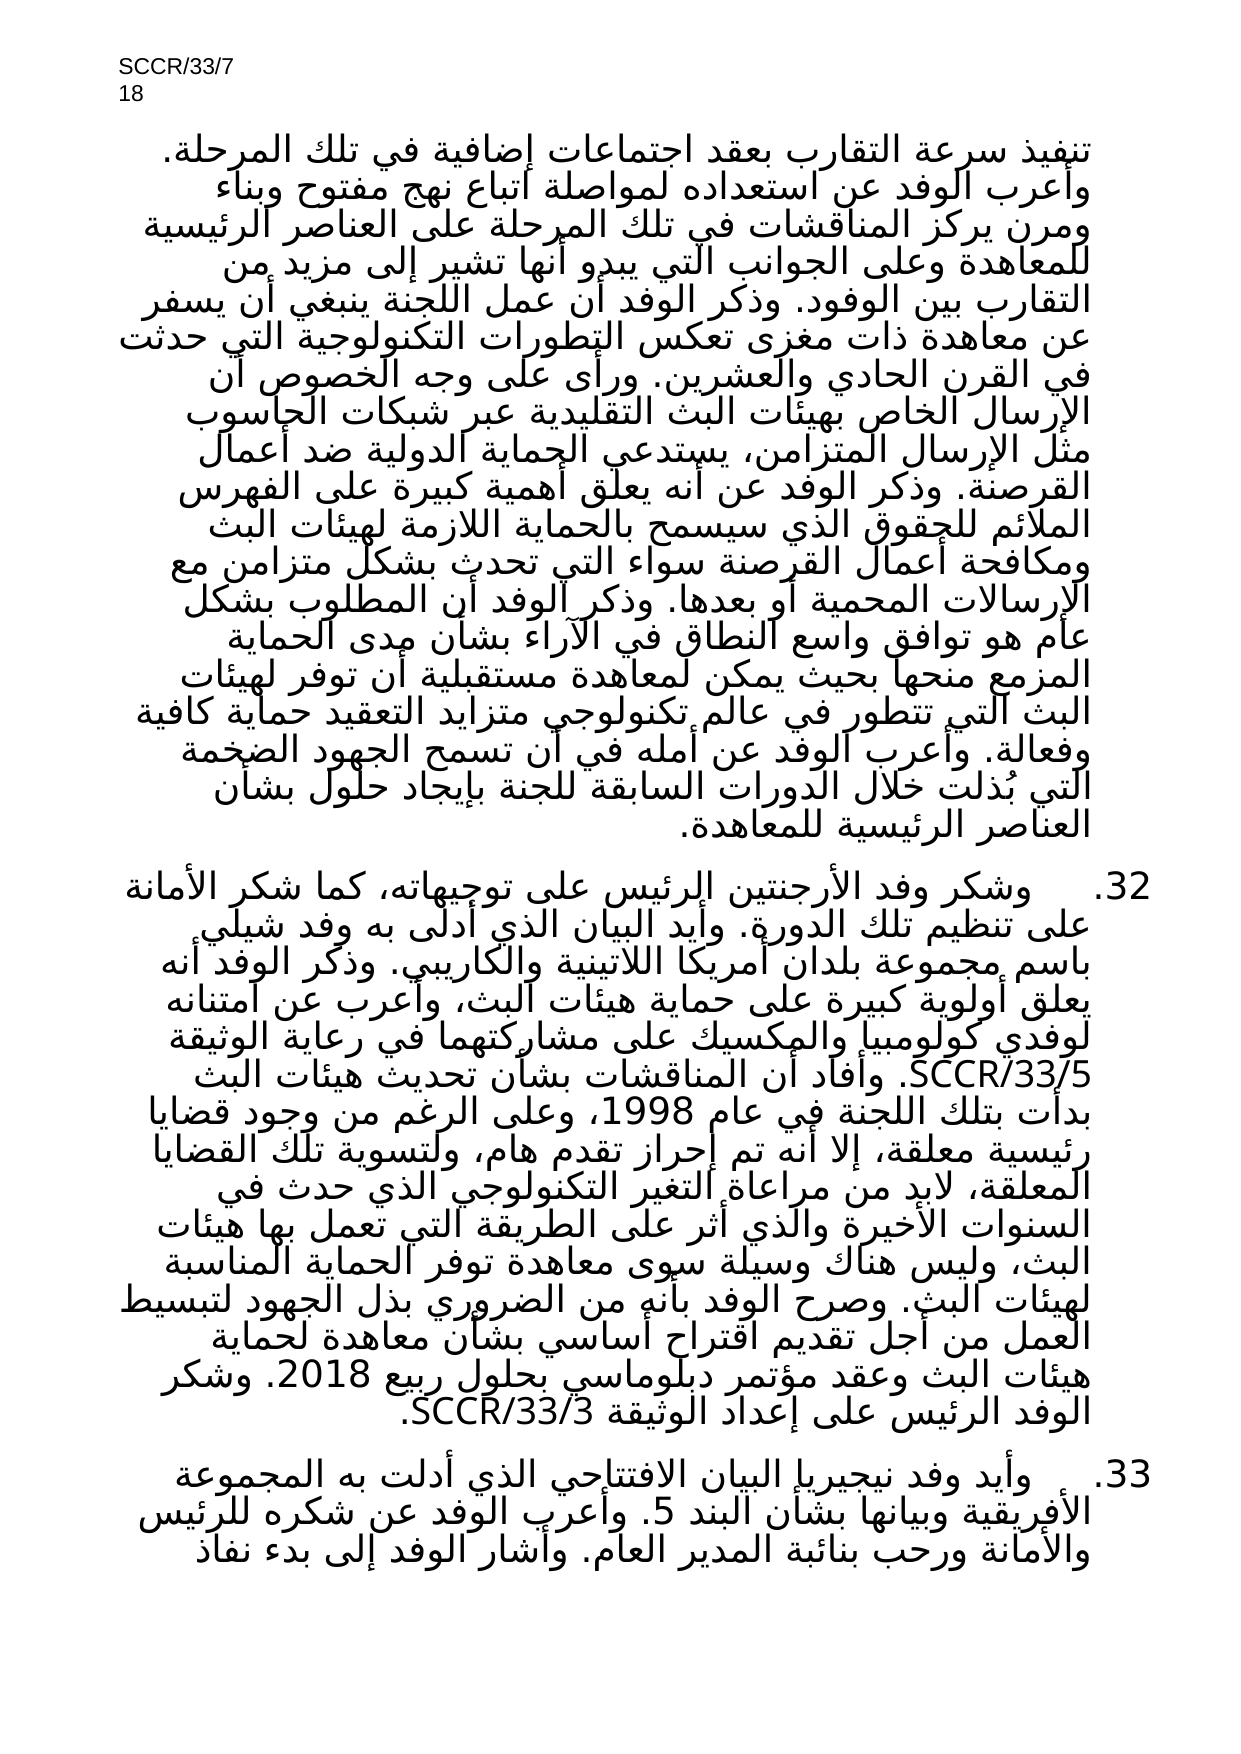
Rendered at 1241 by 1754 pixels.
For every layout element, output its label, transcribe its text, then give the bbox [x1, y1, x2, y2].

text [118, 1457, 1092, 1570]
text وشكر وفد الأرجنتين الرئيس على توجيهاته، كما شكر الأمانة على تنظيم تلك الدورة. وأيد البيان الذي أدلى به وفد شيلي باسم مجموعة بلدان أمريكا اللاتينية والكاريبي. وذكر الوفد أنه يعلق أولوية كبيرة على حماية هيئات البث، وأعرب عن امتنانه لوفدي كولومبيا والمكسيك على مشاركتهما في رعاية الوثيقة SCCR/33/5. وأفاد أن المناقشات بشأن تحديث هيئات البث بدأت بتلك اللجنة في عام 1998، وعلى الرغم من وجود قضايا رئيسية معلقة، إلا أنه تم إحراز تقدم هام، ولتسوية تلك القضايا المعلقة، لابد من مراعاة التغير التكنولوجي الذي حدث في السنوات الأخيرة والذي أثر على الطريقة التي تعمل بها هيئات البث، وليس هناك وسيلة سوى معاهدة توفر الحماية المناسبة لهيئات البث. وصرح الوفد بأنه من الضروري بذل الجهود لتبسيط العمل من أجل تقديم اقتراح أساسي بشأن معاهدة لحماية هيئات البث وعقد مؤتمر دبلوماسي بحلول ربيع 2018. وشكر الوفد الرئيس على إعداد الوثيقة SCCR/33/3. [118, 870, 1092, 1432]
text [118, 132, 1092, 845]
